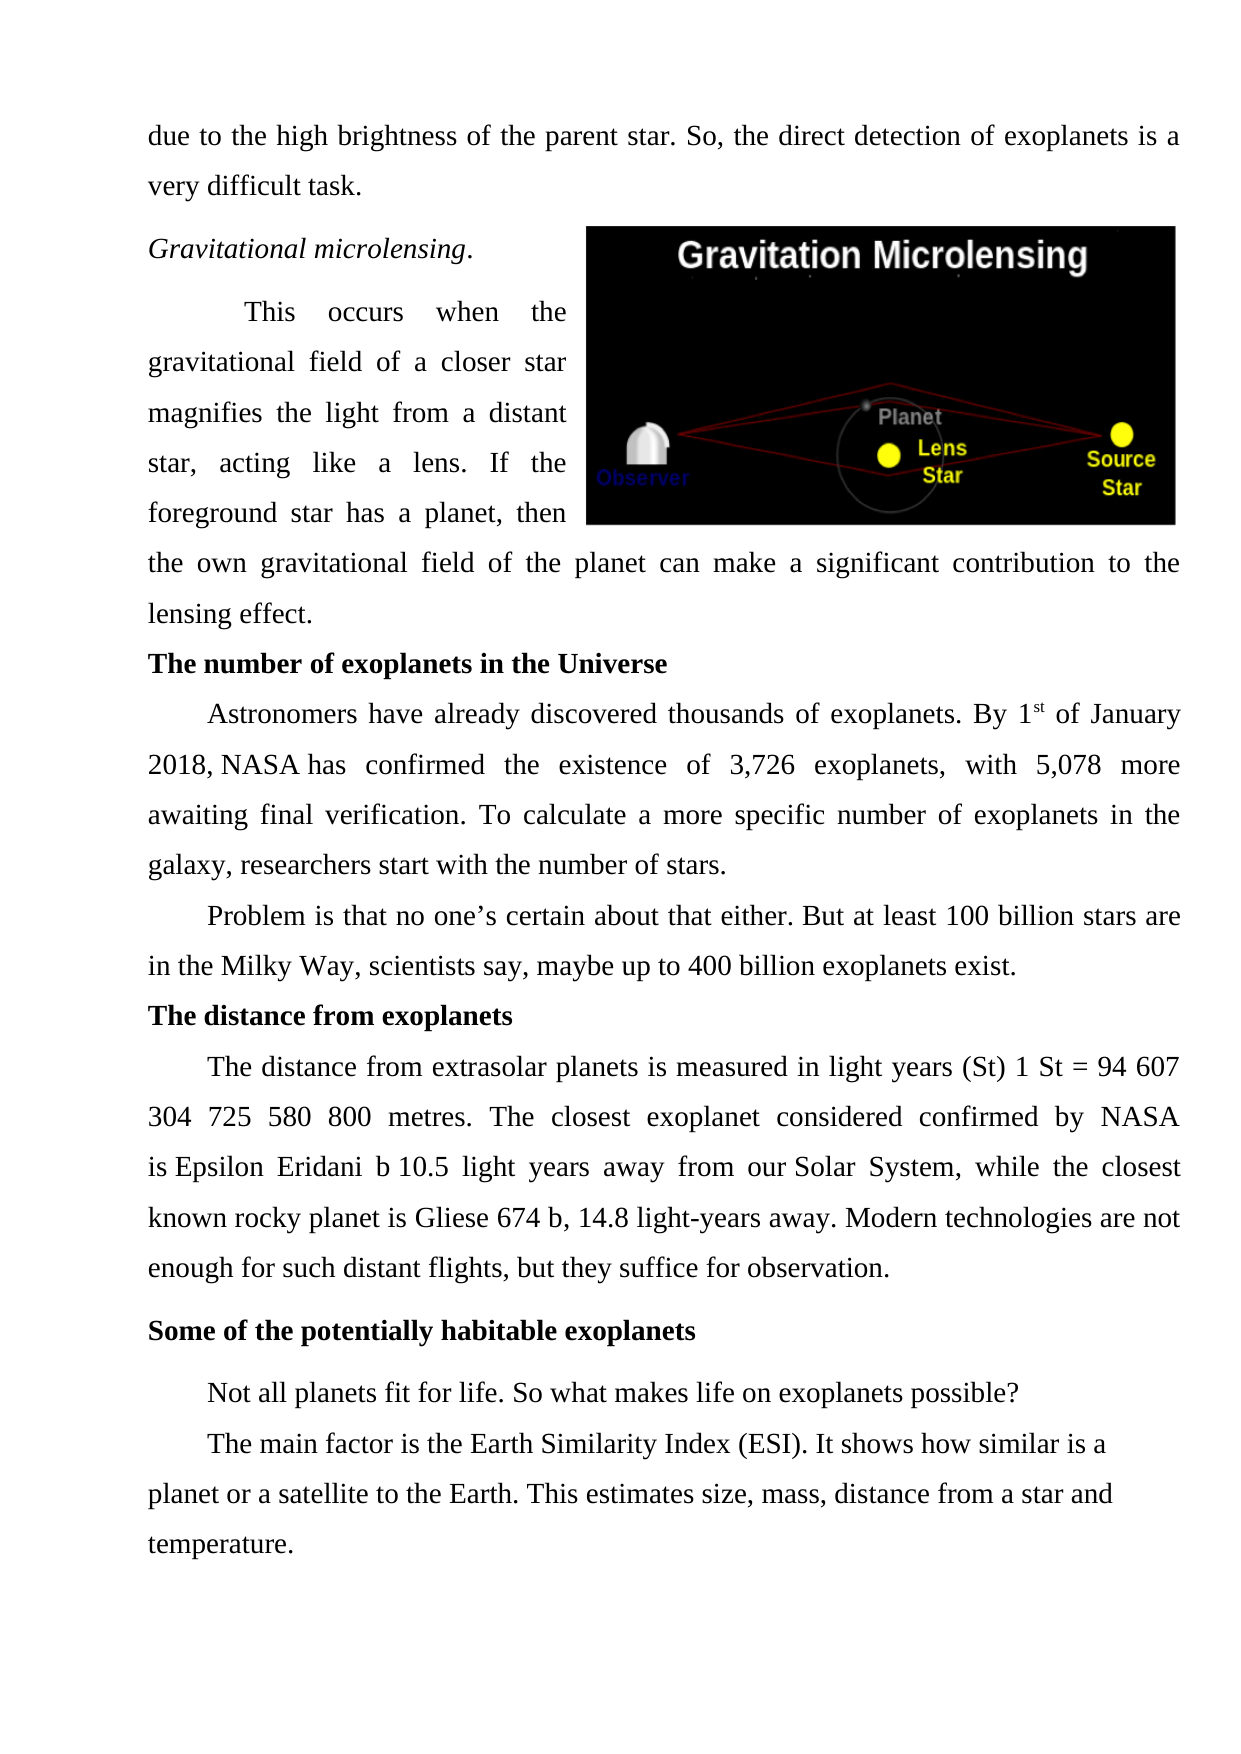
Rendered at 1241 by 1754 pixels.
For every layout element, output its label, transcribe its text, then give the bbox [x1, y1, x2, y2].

picture [585, 226, 1176, 526]
text The number of exoplanets in the Universe [148, 646, 1181, 680]
text This occurs when the gravitational field of a closer star magnifies the light from a distant star, acting like a lens. If the foreground star has a planet, then the own gravitational field of the planet can make a significant contribution to the lensing effect. [148, 579, 1181, 629]
text Some of the potentially habitable exoplanets [148, 1313, 1181, 1346]
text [148, 118, 1181, 202]
text Problem is that no one’s certain about that either. But at least 100 billion stars are in the Milky Way, scientists say, maybe up to 400 billion exoplanets exist. [148, 898, 1181, 982]
text The distance from exoplanets [148, 998, 1181, 1032]
text This occurs when the gravitational field of a closer star magnifies the light from a distant star, acting like a lens. If the foreground star has a planet, then the own gravitational field of the planet can make a significant contribution to the lensing effect. [148, 294, 1181, 546]
text The main factor is the Earth Similarity Index (ESI). It shows how similar is a planet or a satellite to the Earth. This estimates size, mass, distance from a star and temperature. [148, 1426, 1181, 1560]
text The distance from extrasolar planets is measured in light years (St) 1 St = 94 607 304 725 580 800 metres. The closest exoplanet considered confirmed by NASA is Epsilon Eridani b 10.5 light years away from our Solar System, while the closest known rocky planet is Gliese 674 b, 14.8 light-years away. Modern technologies are not enough for such distant flights, but they suffice for observation. [148, 1049, 1181, 1283]
text Gravitational microlensing. [148, 231, 585, 265]
text Not all planets fit for life. So what makes life on exoplanets possible? [148, 1376, 1181, 1409]
text Astronomers have already discovered thousands of exoplanets. By 1st of January 2018, NASA has confirmed the existence of 3,726 exoplanets, with 5,078 more awaiting final verification. To calculate a more specific number of exoplanets in the galaxy, researchers start with the number of stars. [148, 697, 1181, 881]
